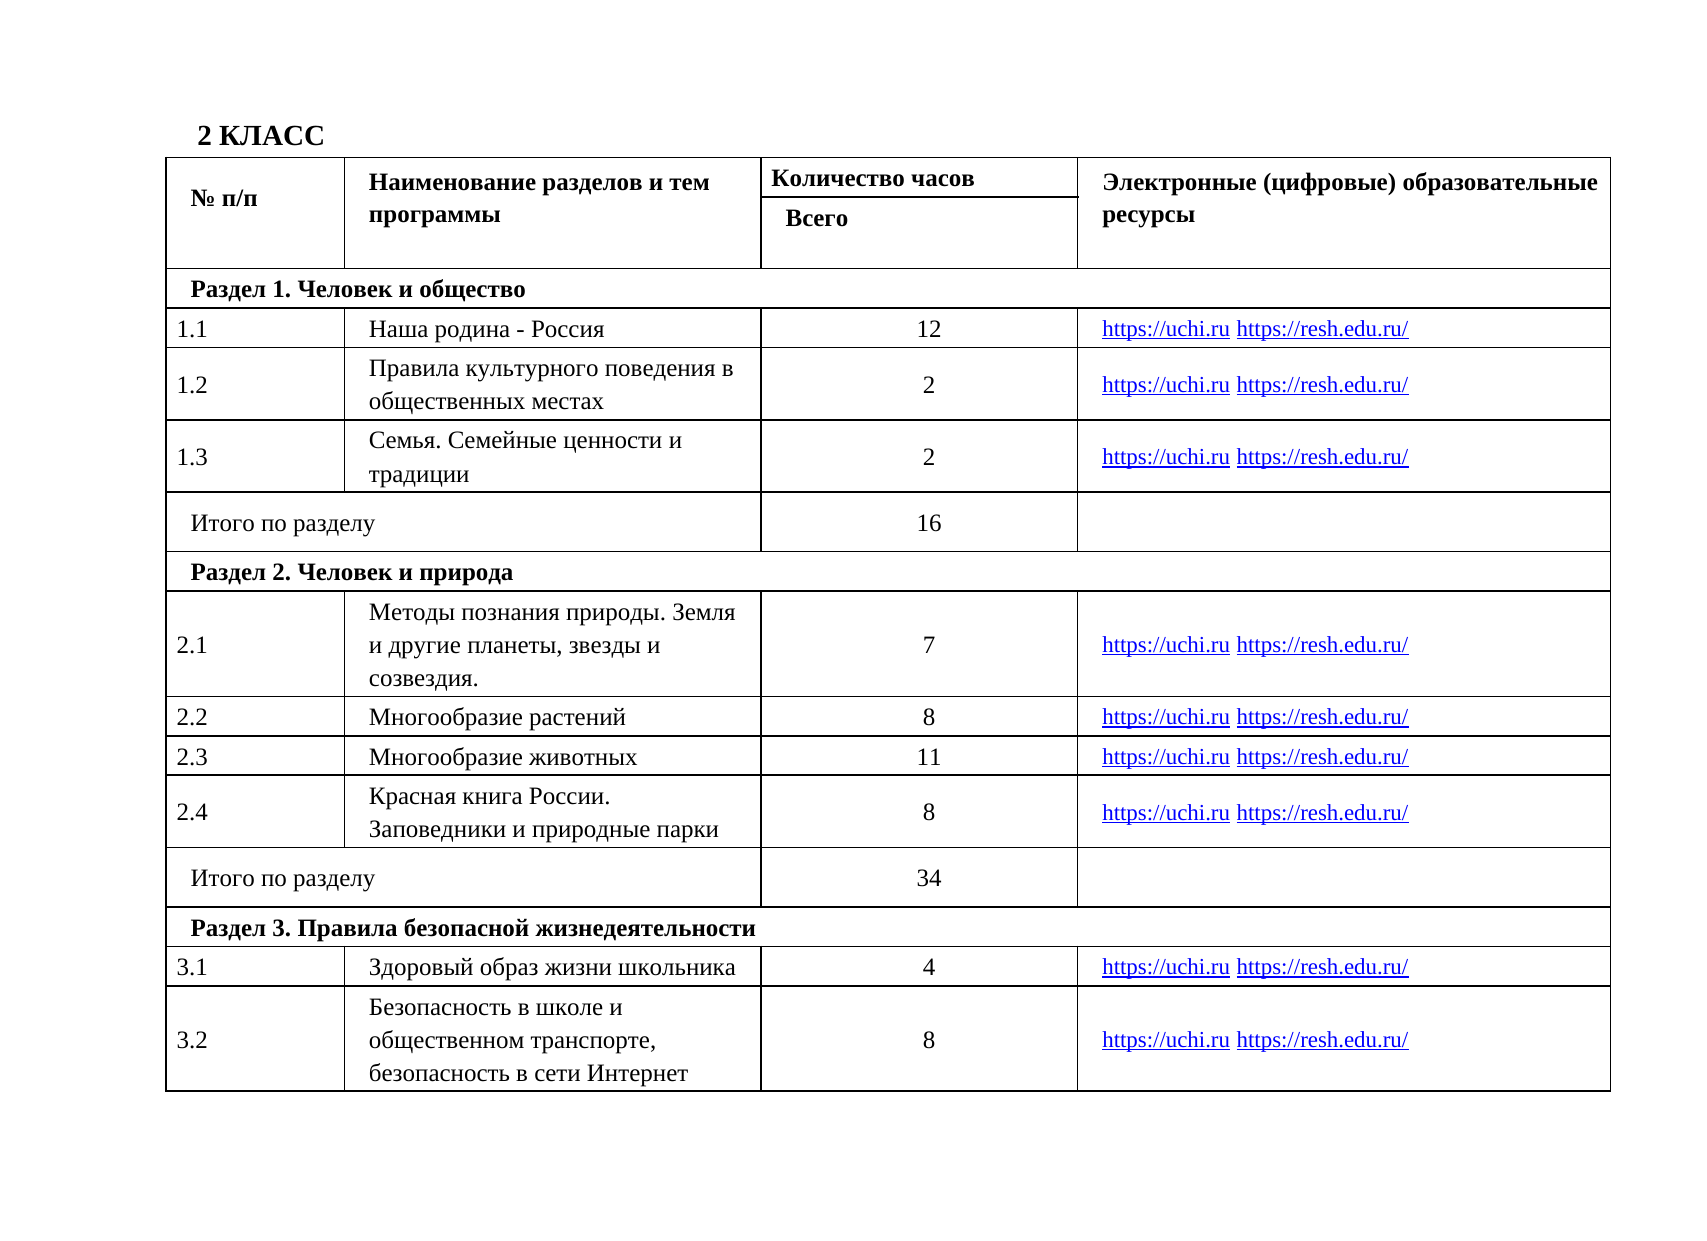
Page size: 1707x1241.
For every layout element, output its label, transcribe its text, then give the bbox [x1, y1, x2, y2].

table_header Электронные (цифровые) образовательные ресурсы [1078, 158, 1610, 268]
table_cell https://uchi.ru https://resh.edu.ru/ [1078, 592, 1610, 696]
table_cell https://uchi.ru https://resh.edu.ru/ [1078, 309, 1610, 346]
table_cell Методы познания природы. Земля и другие планеты, звезды и созвездия. [345, 592, 760, 696]
table_cell 2.3 [167, 737, 344, 774]
table_cell 12 [762, 309, 1077, 346]
table_cell 8 [762, 776, 1077, 847]
table_cell https://uchi.ru https://resh.edu.ru/ [1078, 776, 1610, 847]
table_cell Раздел 3. Правила безопасной жизнедеятельности [167, 908, 1610, 946]
table_cell 4 [762, 947, 1077, 985]
table_cell 1.3 [167, 421, 344, 491]
table_cell Здоровый образ жизни школьника [345, 947, 760, 985]
table_cell 3.1 [167, 947, 344, 985]
table_cell 1.2 [167, 348, 344, 419]
table_cell 2.4 [167, 776, 344, 847]
table_cell https://uchi.ru https://resh.edu.ru/ [1078, 987, 1610, 1090]
table_cell [1078, 848, 1610, 906]
table_cell 2 [762, 421, 1077, 491]
table_cell Наша родина - Россия [345, 309, 760, 346]
table_cell Раздел 1. Человек и общество [167, 269, 1610, 307]
table_cell Семья. Семейные ценности и традиции [345, 421, 760, 491]
table_header Наименование разделов и тем программы [345, 158, 760, 268]
table_cell 16 [762, 493, 1077, 551]
text 2 КЛАСС [190, 118, 1618, 152]
table_cell 1.1 [167, 309, 344, 346]
table_cell 34 [762, 848, 1077, 906]
table_cell [1078, 493, 1610, 551]
table_cell 7 [762, 592, 1077, 696]
table_cell Итого по разделу [167, 848, 760, 906]
table_cell 2.2 [167, 697, 344, 735]
table_cell Безопасность в школе и общественном транспорте, безопасность в сети Интернет [345, 987, 760, 1090]
table_cell Всего [762, 198, 1077, 268]
table_cell Красная книга России. Заповедники и природные парки [345, 776, 760, 847]
table_cell https://uchi.ru https://resh.edu.ru/ [1078, 737, 1610, 774]
table_cell https://uchi.ru https://resh.edu.ru/ [1078, 421, 1610, 491]
table_cell 8 [762, 987, 1077, 1090]
table_header № п/п [167, 158, 344, 268]
table_cell 2 [762, 348, 1077, 419]
table_header Количество часов [762, 158, 1077, 196]
table_cell https://uchi.ru https://resh.edu.ru/ [1078, 947, 1610, 985]
table_cell 11 [762, 737, 1077, 774]
table_cell https://uchi.ru https://resh.edu.ru/ [1078, 697, 1610, 735]
table_cell Раздел 2. Человек и природа [167, 552, 1610, 590]
table_cell https://uchi.ru https://resh.edu.ru/ [1078, 348, 1610, 419]
table_cell Многообразие растений [345, 697, 760, 735]
table_cell Многообразие животных [345, 737, 760, 774]
table_cell Итого по разделу [167, 493, 760, 551]
table_cell 3.2 [167, 987, 344, 1090]
table_cell 2.1 [167, 592, 344, 696]
table_cell Правила культурного поведения в общественных местах [345, 348, 760, 419]
table_cell 8 [762, 697, 1077, 735]
